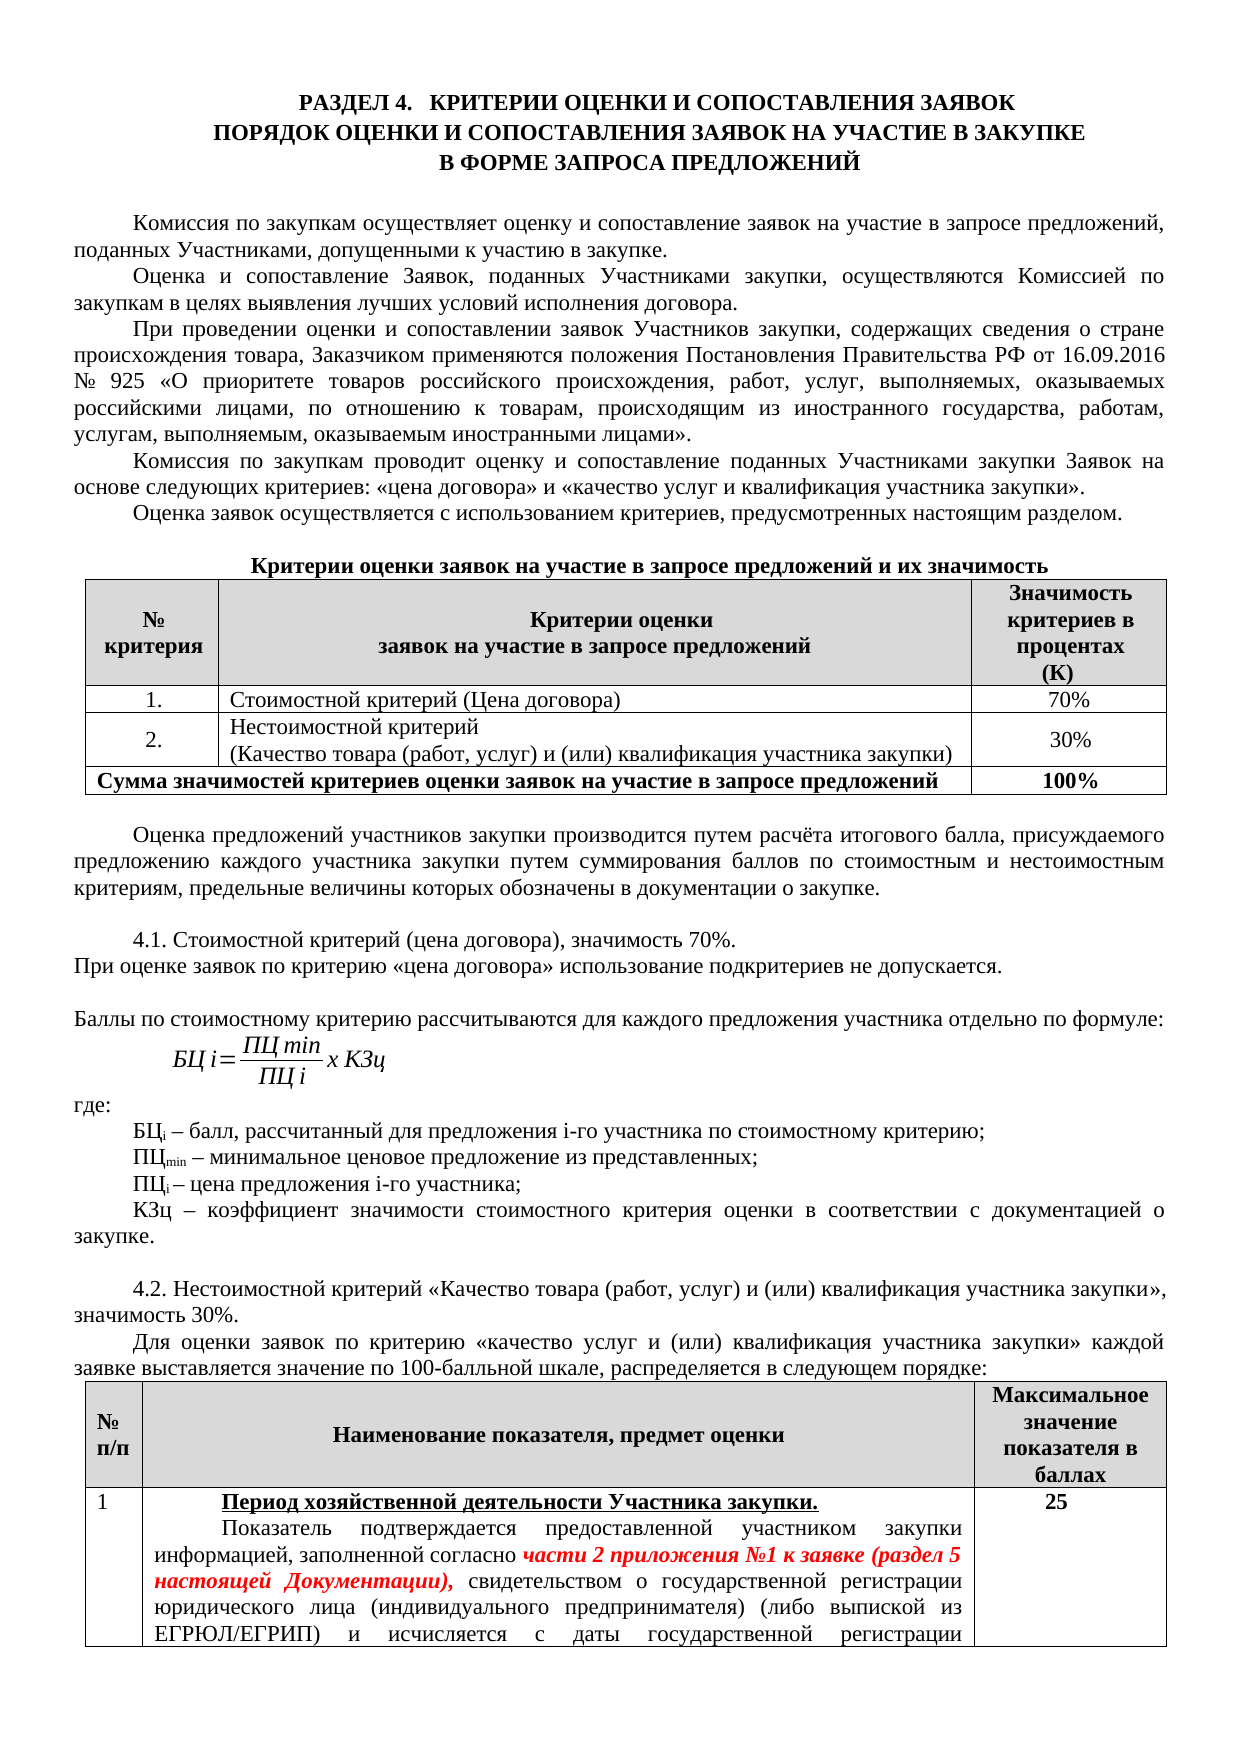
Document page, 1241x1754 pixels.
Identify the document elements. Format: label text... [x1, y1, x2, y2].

text БЦi – балл, рассчитанный для предложения i-го участника по стоимостному критерию; [74, 1117, 1167, 1143]
text ПЦmin – минимальное ценовое предложение из представленных; [74, 1143, 1167, 1170]
text В ФОРМЕ ЗАПРОСА ПРЕДЛОЖЕНИЙ [74, 149, 1167, 175]
text Оценка и сопоставление Заявок, поданных Участниками закупки, осуществляются Комиссией по закупкам в целях выявления лучших условий исполнения договора. [74, 262, 1167, 315]
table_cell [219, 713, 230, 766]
table_cell 100% [972, 767, 1166, 793]
text где: [74, 1091, 1167, 1117]
text РАЗДЕЛ 4. КРИТЕРИИ ОЦЕНКИ И СОПОСТАВЛЕНИЯ ЗАЯВОК [147, 89, 1167, 115]
text ПЦi – цена предложения i-го участника; [74, 1170, 1167, 1196]
text Критерии оценки заявок на участие в запросе предложений и их значимость [74, 552, 1167, 578]
table_cell 2. [86, 713, 218, 766]
table_header Критерии оценки заявок на участие в запросе предложений [219, 580, 971, 685]
text КЗц – коэффициент значимости стоимостного критерия оценки в соответствии с документацией о закупке. [74, 1196, 1167, 1249]
text Оценка заявок осуществляется с использованием критериев, предусмотренных настоящим разделом. [74, 499, 1167, 526]
text Комиссия по закупкам осуществляет оценку и сопоставление заявок на участие в запросе предложений, поданных Участниками, допущенными к участию в закупке. [74, 209, 1167, 262]
table_cell 1 [86, 1488, 142, 1646]
text При проведении оценки и сопоставлении заявок Участников закупки, содержащих сведения о стране происхождения товара, Заказчиком применяются положения Постановления Правительства РФ от 16.09.2016 № 925 «О приоритете товаров российского происхождения, работ, услуг, выполняемых, оказываемых российскими лицами, по отношению к товарам, происходящим из иностранного государства, работам, услугам, выполняемым, оказываемым иностранными лицами». [74, 315, 1167, 447]
text ПОРЯДОК ОЦЕНКИ И СОПОСТАВЛЕНИЯ ЗАЯВОК НА УЧАСТИЕ В ЗАКУПКЕ [74, 119, 1167, 145]
table_cell 1. [86, 686, 218, 712]
table_header Максимальное значение показателя в баллах [975, 1382, 1166, 1487]
text 4.2. Нестоимостной критерий «Качество товара (работ, услуг) и (или) квалификация участника закупки», значимость 30%. [74, 1275, 1167, 1328]
text При оценке заявок по критерию «цена договора» использование подкритериев не допускается. [74, 953, 1167, 979]
text Оценка предложений участников закупки производится путем расчёта итогового балла, присуждаемого предложению каждого участника закупки путем суммирования баллов по стоимостным и нестоимостным критериям, предельные величины которых обозначены в документации о закупке. [74, 821, 1167, 900]
table_header Значимость критериев в процентах (К) [972, 580, 1166, 685]
table_cell Сумма значимостей критериев оценки заявок на участие в запросе предложений [86, 767, 971, 793]
text 4.1. Стоимостной критерий (цена договора), значимость 70%. [74, 926, 1167, 953]
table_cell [143, 1488, 974, 1646]
table_cell 30% [972, 713, 1166, 766]
text Для оценки заявок по критерию «качество услуг и (или) квалификация участника закупки» каждой заявке выставляется значение по 100-балльной шкале, распределяется в следующем порядке: [74, 1328, 1167, 1381]
table_cell Нестоимостной критерий (Качество товара (работ, услуг) и (или) квалификация участника закупки) [479, 713, 971, 766]
table_header Наименование показателя, предмет оценки [143, 1382, 974, 1487]
table_cell 70% [972, 686, 1166, 712]
table_header № критерия [86, 580, 218, 685]
text Баллы по стоимостному критерию рассчитываются для каждого предложения участника отдельно по формуле: [74, 1005, 1167, 1032]
table_header № п/п [86, 1382, 142, 1487]
table_cell 25 [975, 1488, 1166, 1646]
text Комиссия по закупкам проводит оценку и сопоставление поданных Участниками закупки Заявок на основе следующих критериев: «цена договора» и «качество услуг и квалификация участника закупки». [74, 447, 1167, 499]
table_cell Стоимостной критерий (Цена договора) [219, 686, 971, 712]
